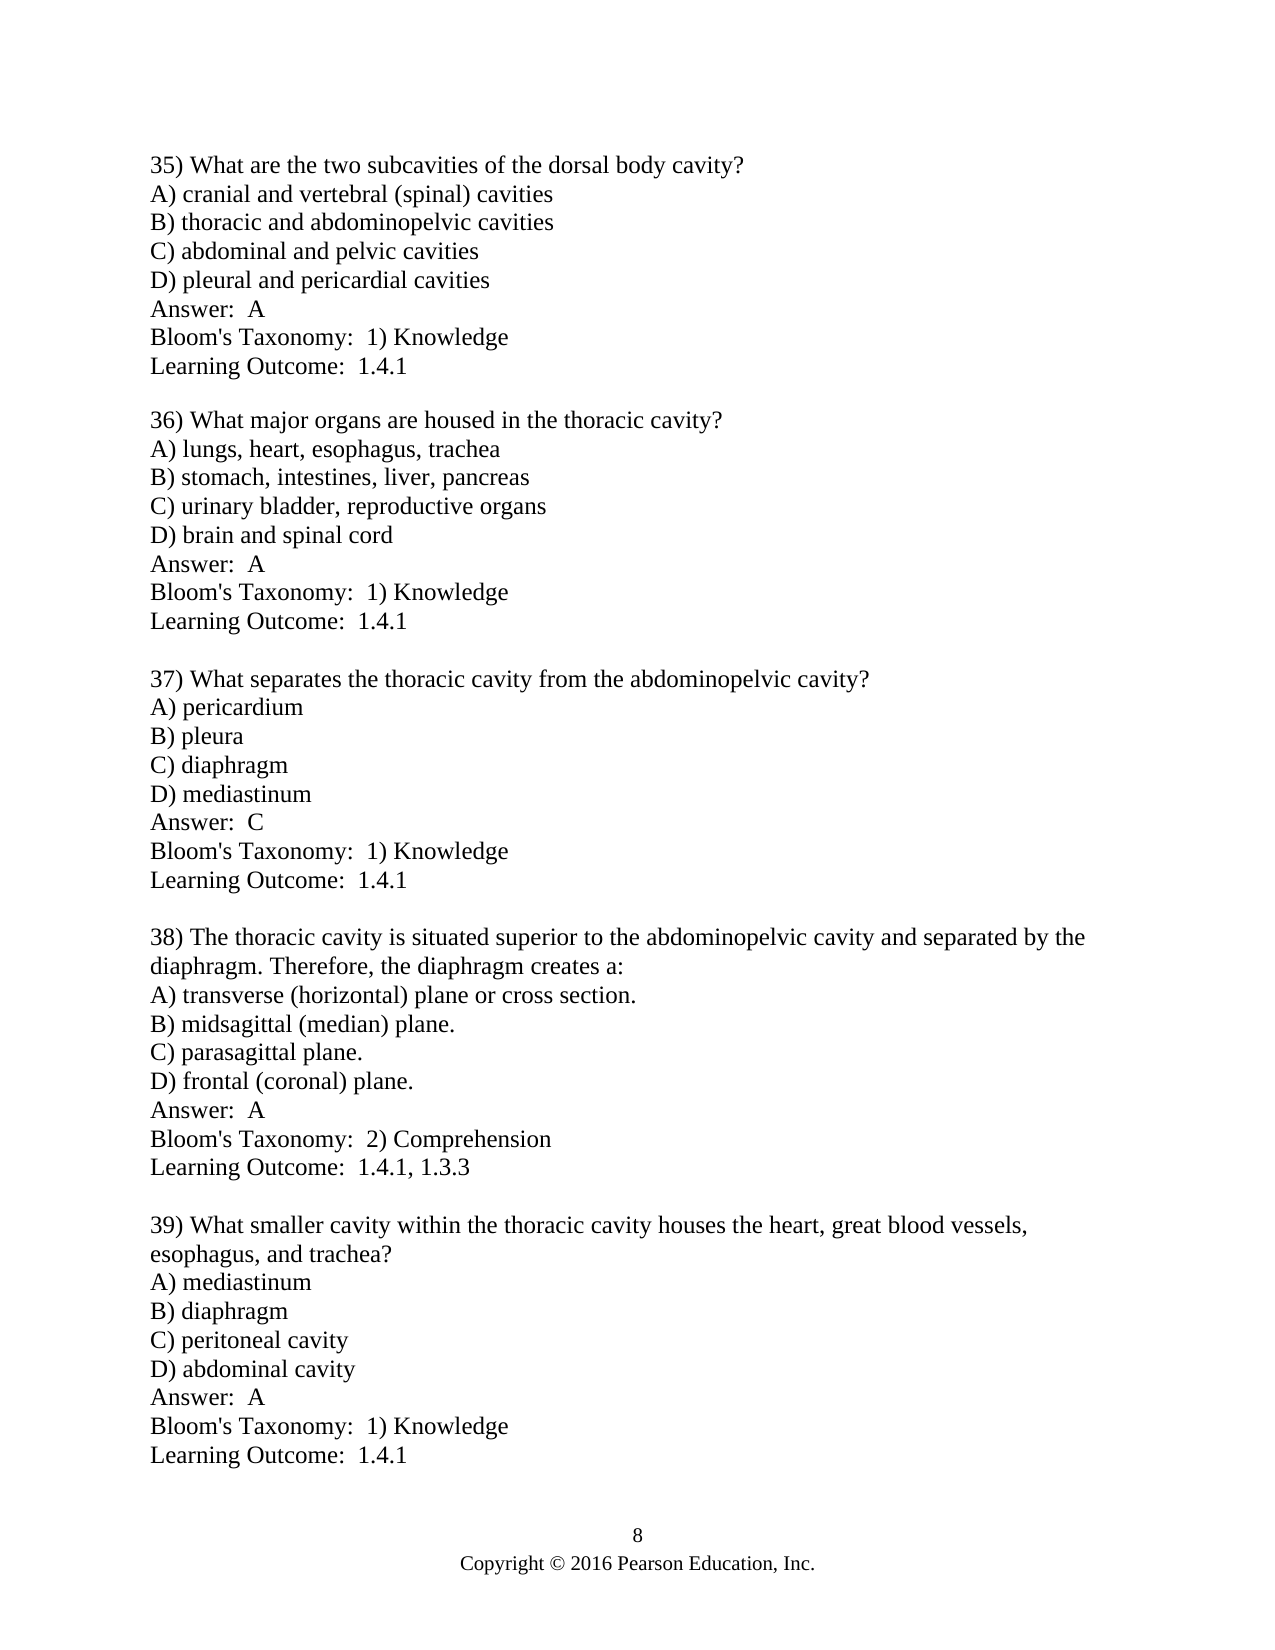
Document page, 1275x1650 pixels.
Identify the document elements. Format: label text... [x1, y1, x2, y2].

text Bloom's Taxonomy: 1) Knowledge [150, 1411, 1125, 1440]
text Answer: A [150, 1095, 1125, 1124]
text 37) What separates the thoracic cavity from the abdominopelvic cavity? [150, 664, 1125, 692]
text C) parasagittal plane. [150, 1037, 1125, 1066]
text B) stomach, intestines, liver, pancreas [150, 462, 1125, 491]
text C) peritoneal cavity [150, 1325, 1125, 1354]
text Answer: A [150, 1382, 1125, 1411]
text D) pleural and pericardial cavities [150, 265, 1125, 294]
text Answer: A [150, 549, 1125, 577]
text 38) The thoracic cavity is situated superior to the abdominopelvic cavity and separated by the diaphragm. Therefore, the diaphragm creates a: [150, 922, 1125, 980]
text D) mediastinum [150, 779, 1125, 807]
text Learning Outcome: 1.4.1 [150, 351, 1125, 380]
text D) frontal (coronal) plane. [150, 1066, 1125, 1095]
text 36) What major organs are housed in the thoracic cavity? [150, 405, 1125, 434]
text A) pericardium [150, 692, 1125, 721]
text B) pleura [150, 721, 1125, 750]
text Bloom's Taxonomy: 1) Knowledge [150, 577, 1125, 606]
text 35) What are the two subcavities of the dorsal body cavity? [150, 150, 1125, 179]
text Learning Outcome: 1.4.1 [150, 1440, 1125, 1469]
text C) diaphragm [150, 750, 1125, 779]
text C) urinary bladder, reproductive organs [150, 491, 1125, 520]
text B) midsagittal (median) plane. [150, 1009, 1125, 1037]
text Bloom's Taxonomy: 2) Comprehension [150, 1124, 1125, 1152]
text Learning Outcome: 1.4.1 [150, 865, 1125, 894]
text Learning Outcome: 1.4.1, 1.3.3 [150, 1152, 1125, 1181]
text C) abdominal and pelvic cavities [150, 236, 1125, 265]
text A) transverse (horizontal) plane or cross section. [150, 980, 1125, 1009]
text Answer: C [150, 807, 1125, 836]
text D) abdominal cavity [150, 1354, 1125, 1382]
text Learning Outcome: 1.4.1 [150, 606, 1125, 635]
text 39) What smaller cavity within the thoracic cavity houses the heart, great blood vessels, esophagus, and trachea? [150, 1210, 1125, 1267]
text A) cranial and vertebral (spinal) cavities [150, 179, 1125, 207]
text Bloom's Taxonomy: 1) Knowledge [150, 322, 1125, 351]
text B) diaphragm [150, 1296, 1125, 1325]
text B) thoracic and abdominopelvic cavities [150, 207, 1125, 236]
text Bloom's Taxonomy: 1) Knowledge [150, 836, 1125, 865]
text Answer: A [150, 294, 1125, 322]
text D) brain and spinal cord [150, 520, 1125, 549]
text A) mediastinum [150, 1267, 1125, 1296]
text A) lungs, heart, esophagus, trachea [150, 434, 1125, 462]
